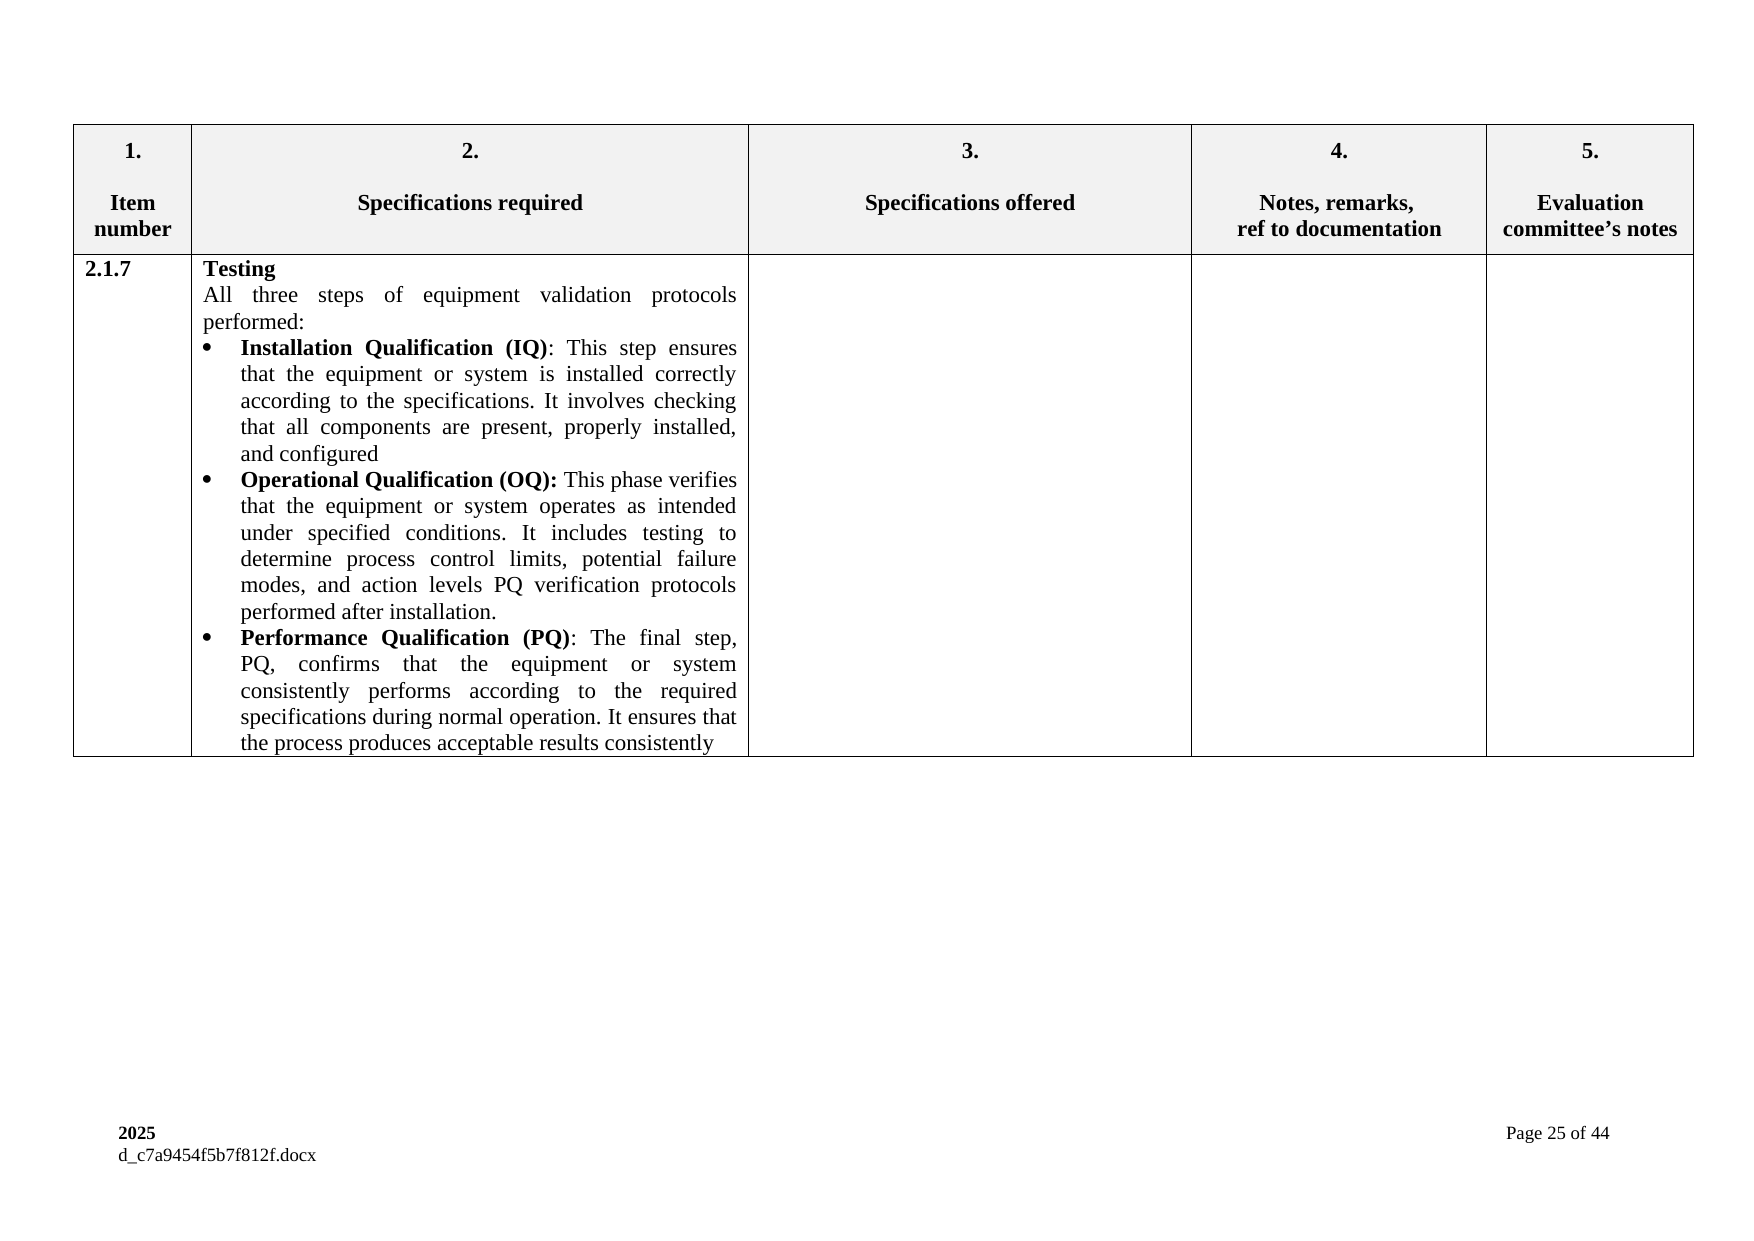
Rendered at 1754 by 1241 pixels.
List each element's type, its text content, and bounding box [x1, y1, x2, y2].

table_cell [1487, 255, 1693, 756]
table_cell [749, 255, 1191, 756]
table_cell Testing All three steps of equipment validation protocols performed: Installation Qualification (IQ): This step ensures that the equipment or system is installed correctly according to the specifications. It involves checking that all components are present, properly installed, and configured Operational Qualification (OQ): This phase verifies that the equipment or system operates as intended under specified conditions. It includes testing to determine process control limits, potential failure modes, and action levels PQ verification protocols performed after installation. Performance Qualification (PQ): The final step, PQ, confirms that the equipment or system consistently performs according to the required specifications during normal operation. It ensures that the process produces acceptable results consistently [192, 255, 748, 756]
table_header 3. Specifications offered [749, 125, 1191, 254]
table_cell [1192, 255, 1486, 756]
table_header 2. Specifications required [192, 125, 748, 254]
table_header 4. Notes, remarks, ref to documentation [1192, 125, 1486, 254]
table_cell 2.1.7 [74, 255, 191, 756]
table_header 5. Evaluation committee’s notes [1487, 125, 1693, 254]
table_header 1. Item number [74, 125, 191, 254]
